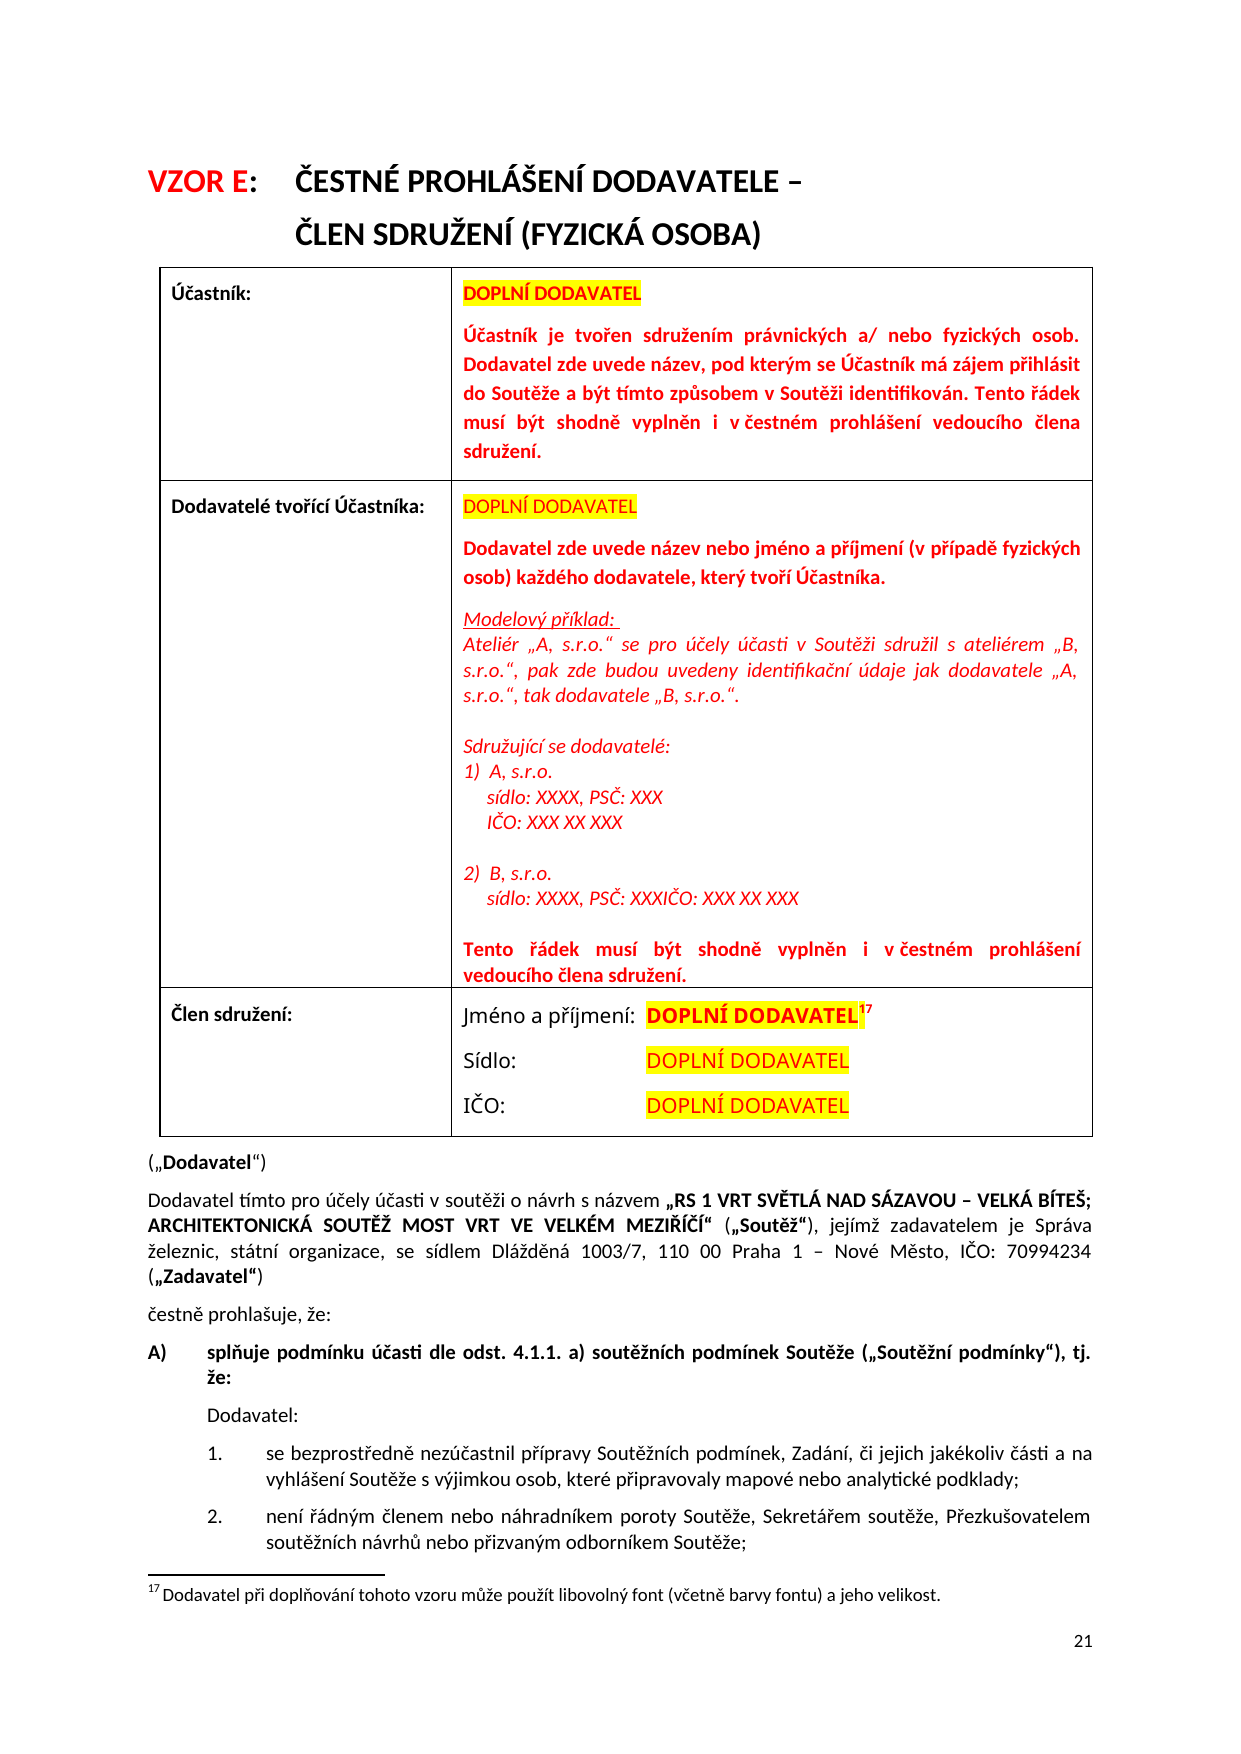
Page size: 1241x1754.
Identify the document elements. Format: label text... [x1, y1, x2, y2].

table_cell Jméno a příjmení: DOPLNÍ DODAVATEL Sídlo: DOPLNÍ DODAVATEL IČO: DOPLNÍ DODAVATEL [452, 988, 1092, 1136]
text („Dodavatel“) [148, 1149, 1092, 1174]
list splňuje podmínku účasti dle odst. 4.1.1. a) soutěžních podmínek Soutěže („Soutěžní podmínky“), tj. že: [148, 1339, 1092, 1390]
list se bezprostředně nezúčastnil přípravy Soutěžních podmínek, Zadání, či jejich jakékoliv části a na vyhlášení Soutěže s výjimkou osob, které připravovaly mapové nebo analytické podklady; [207, 1440, 1092, 1491]
table_cell Dodavatelé tvořící Účastníka: [161, 481, 451, 987]
text Dodavatel tímto pro účely účasti v soutěži o návrh s názvem „RS 1 VRT SVĚTLÁ NAD SÁZAVOU – VELKÁ BÍTEŠ; ARCHITEKTONICKÁ SOUTĚŽ MOST VRT VE VELKÉM MEZIŘÍČÍ“ („Soutěž“), jejímž zadavatelem je Správa železnic, státní organizace, se sídlem Dlážděná 1003/7, 110 00 Praha 1 – Nové Město, IČO: 70994234 („Zadavatel“) [148, 1187, 1092, 1289]
list není řádným členem nebo náhradníkem poroty Soutěže, Sekretářem soutěže, Přezkušovatelem soutěžních návrhů nebo přizvaným odborníkem Soutěže; [207, 1504, 1092, 1554]
table_header DOPLNÍ DODAVATEL Účastník je tvořen sdružením právnických a/ nebo fyzických osob. Dodavatel zde uvede název, pod kterým se Účastník má zájem přihlásit do Soutěže a být tímto způsobem v Soutěži identifikován. Tento řádek musí být shodně vyplněn i v čestném prohlášení vedoucího člena sdružení. [452, 268, 1092, 480]
list Dodavatel: [207, 1402, 1092, 1428]
text člen sdružení (fyzická osoba) [221, 213, 1092, 254]
table_cell Člen sdružení: [161, 988, 451, 1136]
table_header Účastník: [161, 268, 451, 480]
table_cell DOPLNÍ DODAVATEL Dodavatel zde uvede název nebo jméno a příjmení (v případě fyzických osob) každého dodavatele, který tvoří Účastníka. Modelový příklad: Ateliér „A, s.r.o.“ se pro účely účasti v Soutěži sdružil s ateliérem „B, s.r.o.“, pak zde budou uvedeny identifikační údaje jak dodavatele „A, s.r.o.“, tak dodavatele „B, s.r.o.“. Sdružující se dodavatelé: 1) A, s.r.o. sídlo: XXXX, PSČ: XXX IČO: XXX XX XXX 2) B, s.r.o. sídlo: XXXX, PSČ: XXXIČO: XXX XX XXX Tento řádek musí být shodně vyplněn i v čestném prohlášení vedoucího člena sdružení. [452, 481, 1092, 987]
text čestně prohlašuje, že: [148, 1301, 1092, 1327]
text VZOR E: Čestné prohlášení DODAVATELE – [148, 160, 1092, 201]
